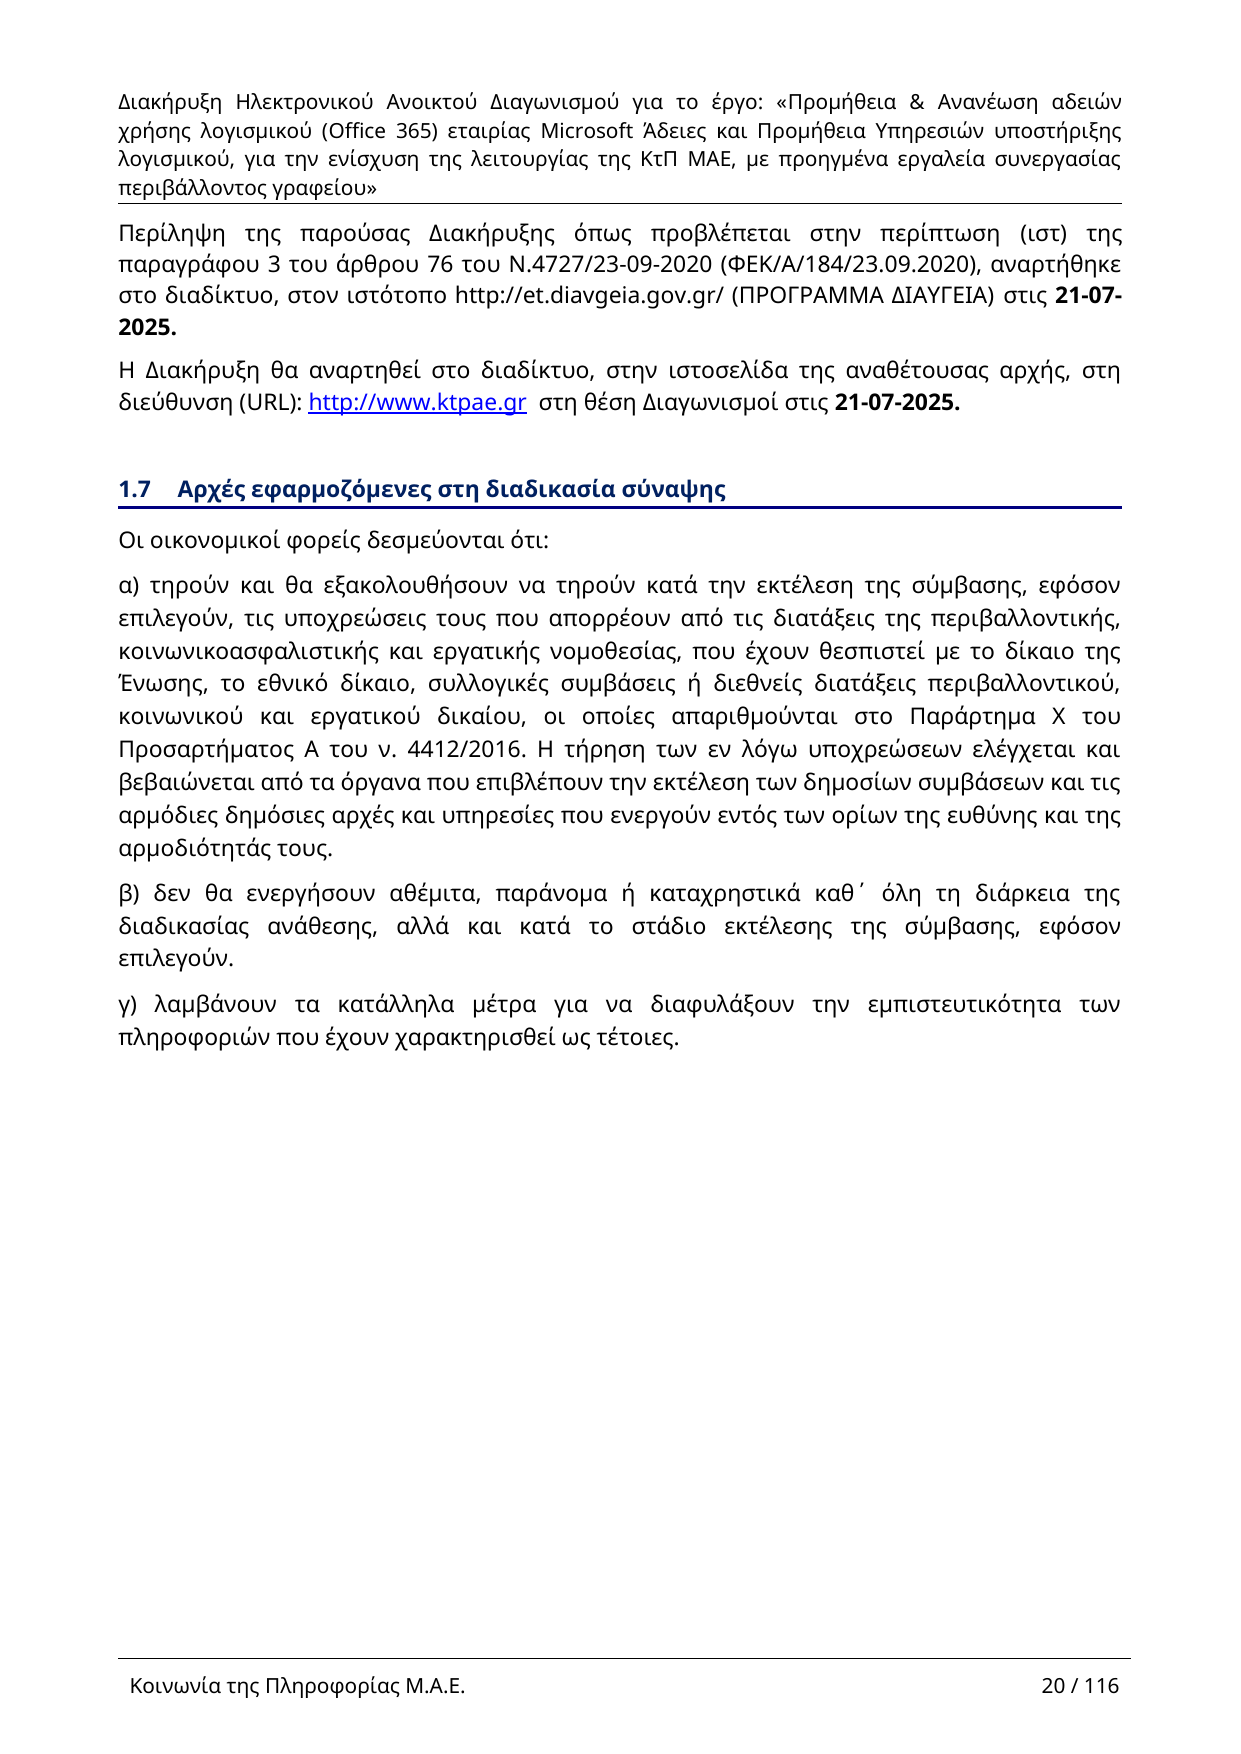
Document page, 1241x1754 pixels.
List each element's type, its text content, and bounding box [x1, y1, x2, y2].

text β) δεν θα ενεργήσουν αθέμιτα, παράνομα ή καταχρηστικά καθ΄ όλη τη διάρκεια της διαδικασίας ανάθεσης, αλλά και κατά το στάδιο εκτέλεσης της σύμβασης, εφόσον επιλεγούν. [118, 877, 1122, 974]
text α) τηρούν και θα εξακολουθήσουν να τηρούν κατά την εκτέλεση της σύμβασης, εφόσον επιλεγούν, τις υποχρεώσεις τους που απορρέουν από τις διατάξεις της περιβαλλοντικής, κοινωνικοασφαλιστικής και εργατικής νομοθεσίας, που έχουν θεσπιστεί με το δίκαιο της Ένωσης, το εθνικό δίκαιο, συλλογικές συμβάσεις ή διεθνείς διατάξεις περιβαλλοντικού, κοινωνικού και εργατικού δικαίου, οι οποίες απαριθμούνται στο Παράρτημα Χ του Προσαρτήματος Α του ν. 4412/2016. Η τήρηση των εν λόγω υποχρεώσεων ελέγχεται και βεβαιώνεται από τα όργανα που επιβλέπουν την εκτέλεση των δημοσίων συμβάσεων και τις αρμόδιες δημόσιες αρχές και υπηρεσίες που ενεργούν εντός των ορίων της ευθύνης και της αρμοδιότητάς τους. [118, 569, 1122, 863]
text Περίληψη της παρούσας Διακήρυξης όπως προβλέπεται στην περίπτωση (ιστ) της παραγράφου 3 του άρθρου 76 του Ν.4727/23-09-2020 (ΦΕΚ/Α/184/23.09.2020), αναρτήθηκε στο διαδίκτυο, στον ιστότοπο http://et.diavgeia.gov.gr/ (ΠΡΟΓΡΑΜΜΑ ΔΙΑΥΓΕΙΑ) στις 21-07-2025. [118, 217, 1122, 342]
text γ) λαμβάνουν τα κατάλληλα μέτρα για να διαφυλάξουν την εμπιστευτικότητα των πληροφοριών που έχουν χαρακτηρισθεί ως τέτοιες. [118, 988, 1122, 1052]
subtitle Αρχές εφαρμοζόμενες στη διαδικασία σύναψης [118, 473, 1122, 506]
text Οι οικονομικοί φορείς δεσμεύονται ότι: [118, 524, 1122, 555]
text Η Διακήρυξη θα αναρτηθεί στο διαδίκτυο, στην ιστοσελίδα της αναθέτουσας αρχής, στη διεύθυνση (URL): http://www.ktpae.gr στη θέση Διαγωνισμοί στις 21-07-2025. [118, 354, 1122, 417]
